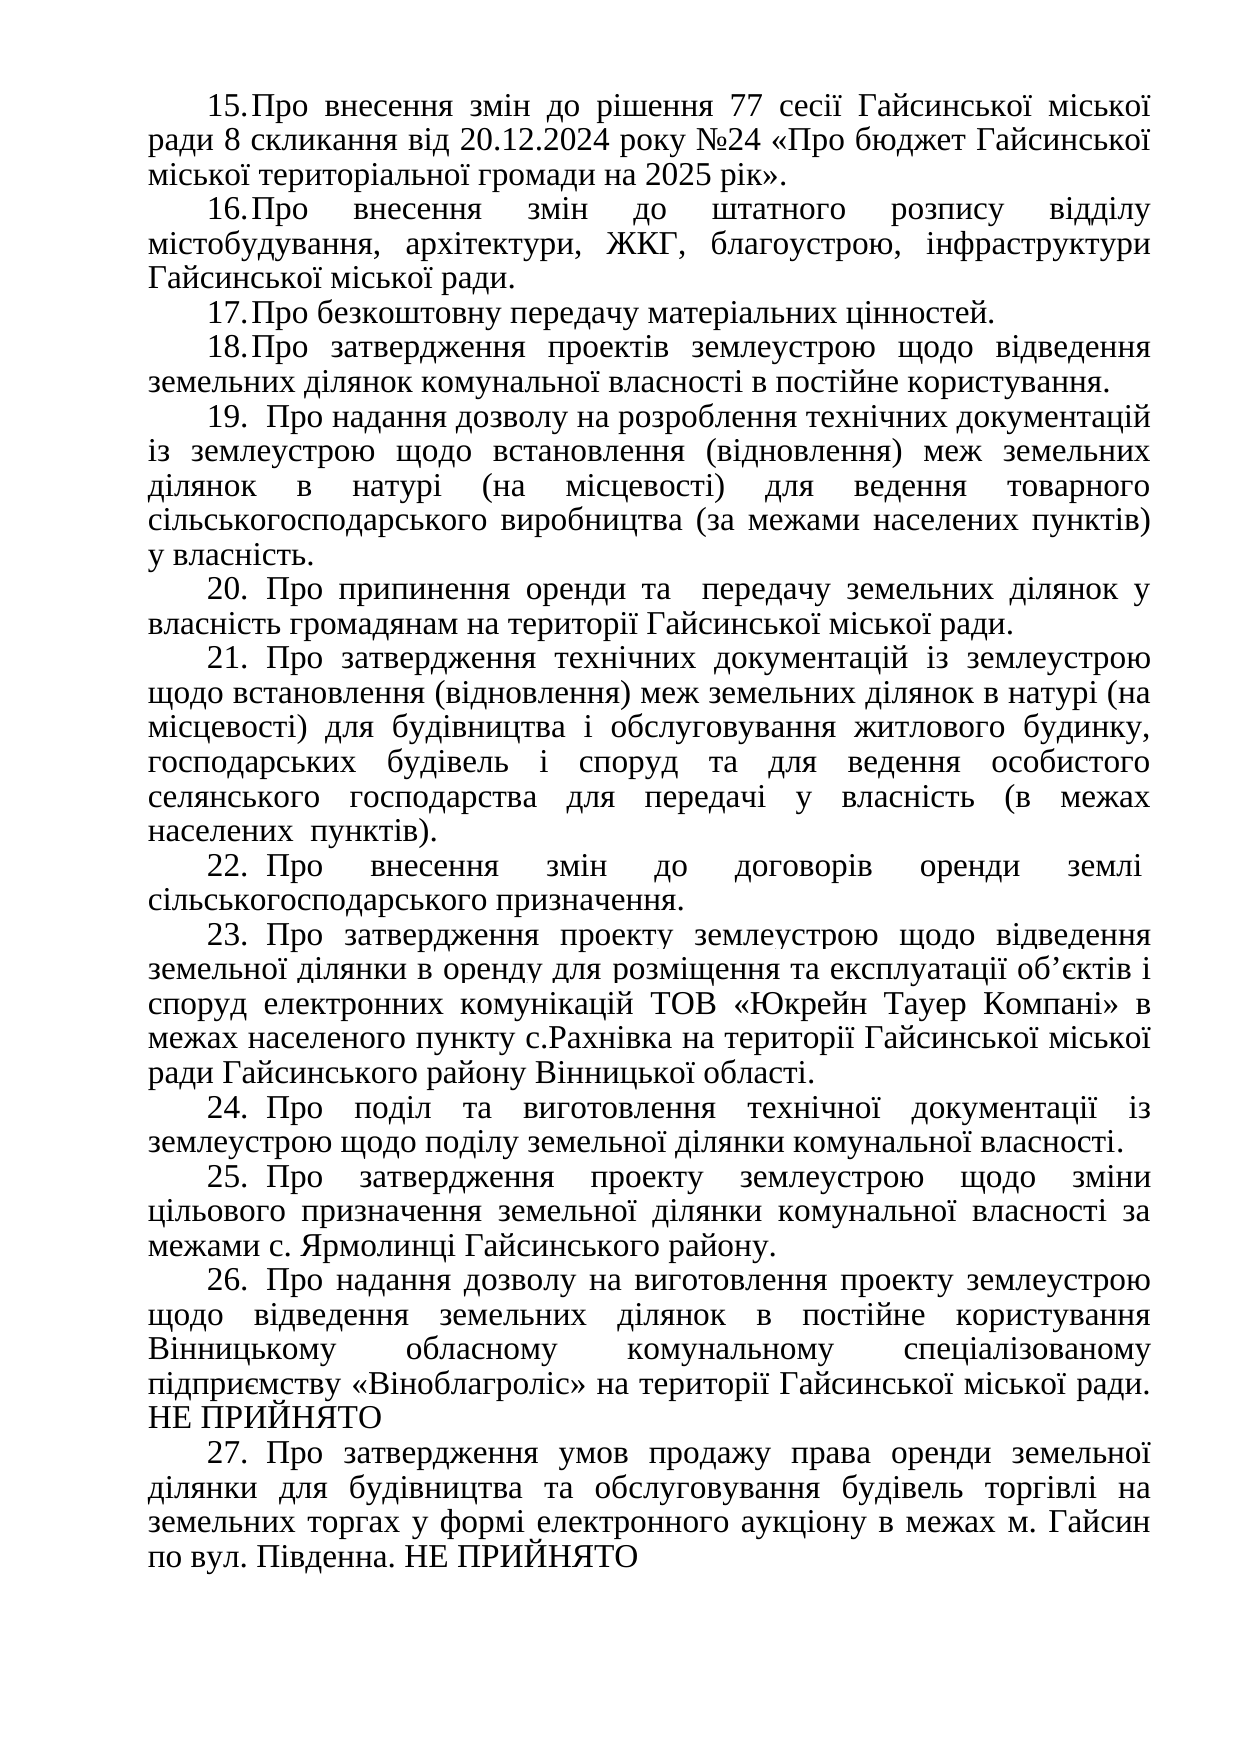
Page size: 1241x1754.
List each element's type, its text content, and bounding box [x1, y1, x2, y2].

list Про затвердження умов продажу права оренди земельної ділянки для будівництва та обслуговування будівель торгівлі на земельних торгах у формі електронного аукціону в межах м. Гайсин по вул. Південна. НЕ ПРИЙНЯТО [148, 1436, 1152, 1574]
list Про затвердження проекту землеустрою щодо відведення земельної ділянки в оренду для розміщення та експлуатації об’єктів і споруд електронних комунікацій ТОВ «Юкрейн Тауер Компані» в межах населеного пункту с.Рахнівка на території Гайсинської міської ради Гайсинського району Вінницької області. [148, 987, 1152, 1091]
subtitle Про поділ та виготовлення технічної документації із землеустрою щодо поділу земельної ділянки комунальної власності. [148, 1091, 1152, 1160]
list Про внесення змін до штатного розпису відділу містобудування, архітектури, ЖКГ, благоустрою, інфраструктури Гайсинської міської ради. [148, 192, 1152, 296]
list Про затвердження технічних документацій із землеустрою щодо встановлення (відновлення) меж земельних ділянок в натурі (на місцевості) для будівництва і обслуговування житлового будинку, господарських будівель і споруд та для ведення особистого селянського господарства для передачі у власність (в межах населених пунктів). [148, 641, 1152, 849]
list Про внесення змін до договорів оренди землі сільськогосподарського призначення. [148, 849, 1143, 918]
list Про надання дозволу на виготовлення проекту землеустрою щодо відведення земельних ділянок в постійне користування Вінницькому обласному комунальному спеціалізованому підприємству «Віноблагроліс» на території Гайсинської міської ради. НЕ ПРИЙНЯТО [148, 1263, 1152, 1436]
list Про припинення оренди та передачу земельних ділянок у власність громадянам на території Гайсинської міської ради. [148, 572, 1152, 641]
list Про безкоштовну передачу матеріальних цінностей. [148, 296, 1152, 330]
list Про внесення змін до рішення 77 сесії Гайсинської міської ради 8 скликання від 20.12.2024 року №24 «Про бюджет Гайсинської міської територіальної громади на 2025 рік». [148, 89, 1152, 192]
list Про затвердження проекту землеустрою щодо зміни цільового призначення земельної ділянки комунальної власності за межами с. Ярмолинці Гайсинського району. [148, 1160, 1152, 1263]
list Про затвердження проектів землеустрою щодо відведення земельних ділянок комунальної власності в постійне користування. [148, 330, 1152, 399]
list Про надання дозволу на розроблення технічних документацій із землеустрою щодо встановлення (відновлення) меж земельних ділянок в натурі (на місцевості) для ведення товарного сільськогосподарського виробництва (за межами населених пунктів) у власність. [148, 399, 1152, 572]
list Про затвердження проекту землеустрою щодо відведення земельної ділянки в оренду для розміщення та експлуатації об’єктів і споруд електронних комунікацій ТОВ «Юкрейн Тауер Компані» в межах населеного пункту с.Рахнівка на території Гайсинської міської ради Гайсинського району Вінницької області. [148, 918, 1152, 983]
